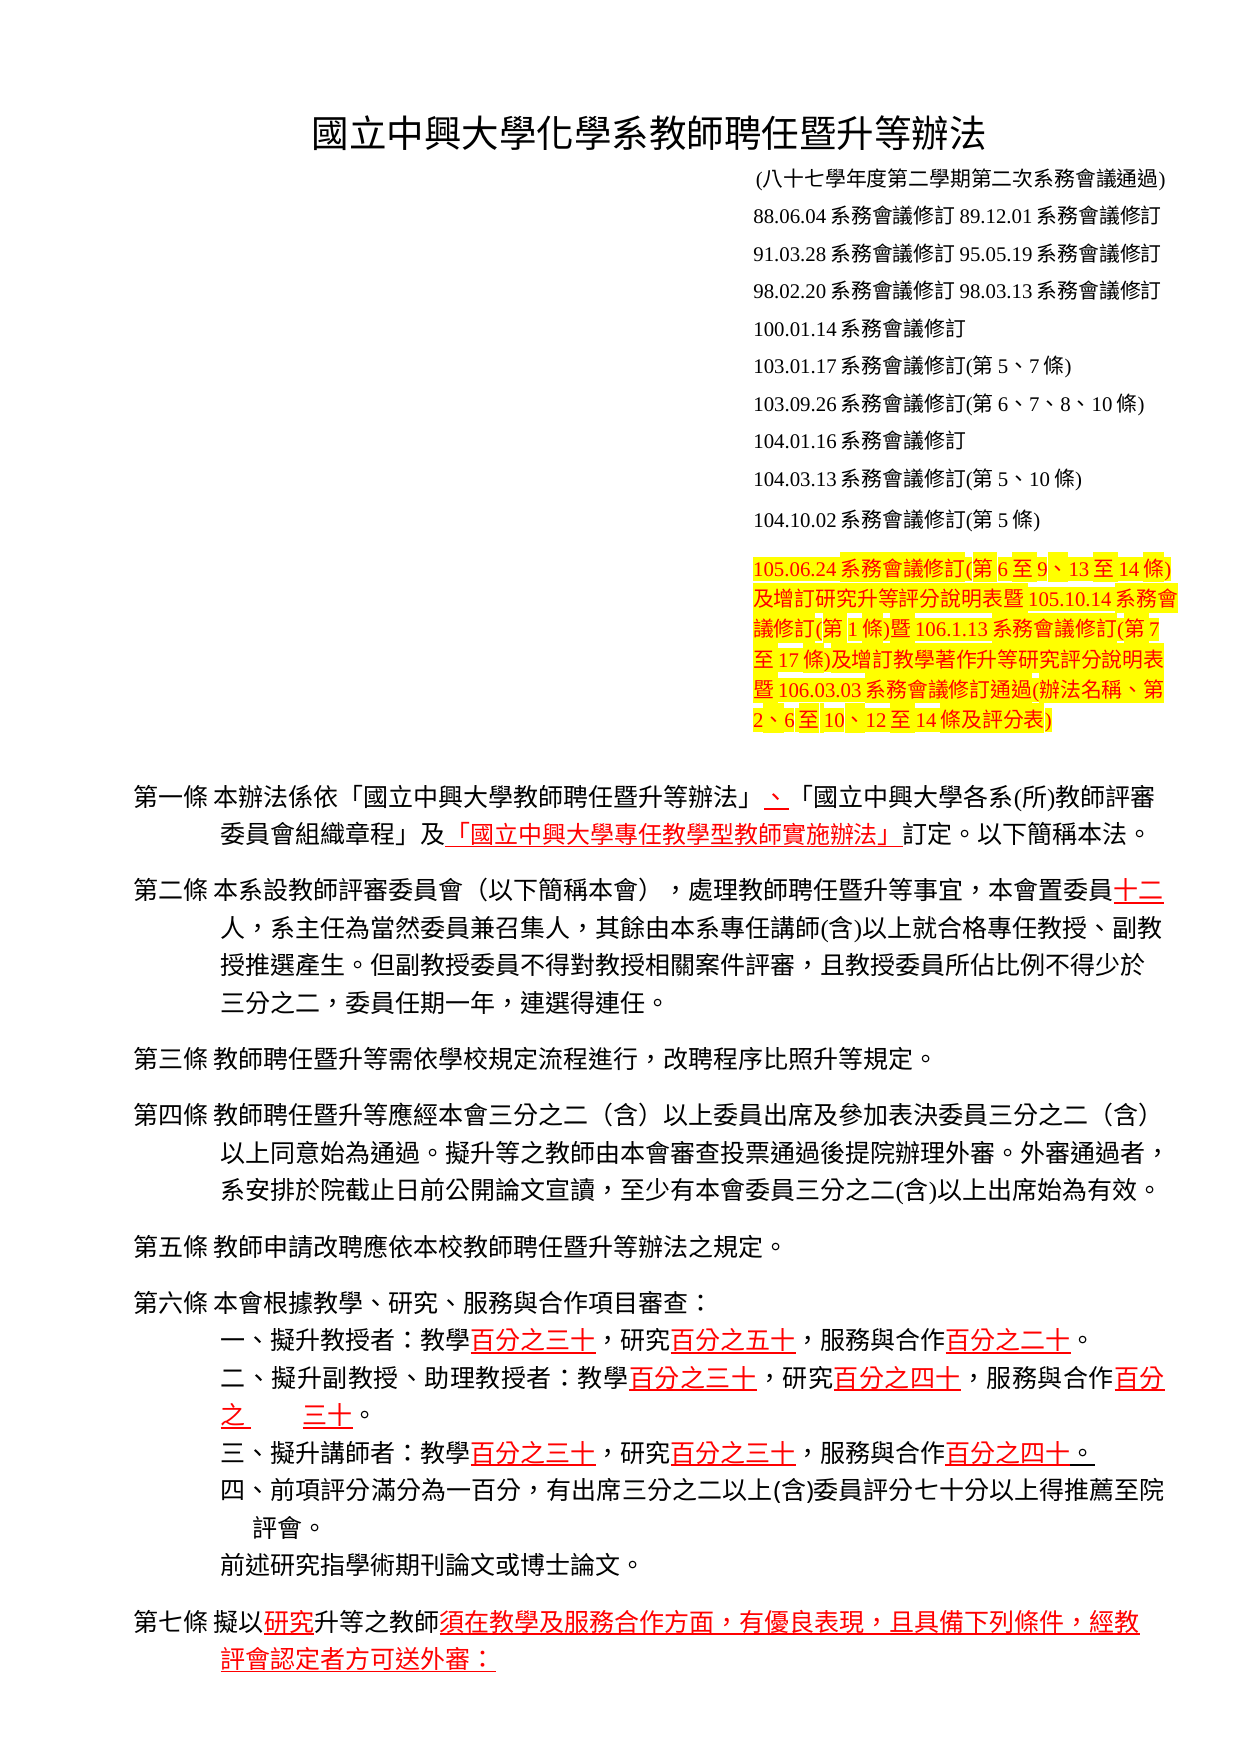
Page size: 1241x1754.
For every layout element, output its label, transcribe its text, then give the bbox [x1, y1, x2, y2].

text 91.03.28系務會議修訂95.05.19系務會議修訂 [753, 233, 1165, 271]
text 第六條 本會根據教學、研究、服務與合作項目審查： 一、擬升教授者：教學百分之三十，研究百分之五十，服務與合作百分之二十。 二、擬升副教授、助理教授者：教學百分之三十，研究百分之四十，服務與合作百分之 三十。 三、擬升講師者：教學百分之三十，研究百分之三十，服務與合作百分之四十。 四、前項評分滿分為一百分，有出席三分之二以上(含)委員評分七十分以上得推薦至院 評會。 前述研究指學術期刊論文或博士論文。 [133, 1283, 1165, 1583]
text 104.03.13系務會議修訂(第5、10條) [753, 458, 1165, 496]
text 100.01.14系務會議修訂 [753, 308, 1165, 346]
text 104.01.16系務會議修訂 [753, 421, 1165, 458]
text 98.02.20系務會議修訂98.03.13系務會議修訂 [753, 271, 1165, 308]
text 第三條 教師聘任暨升等需依學校規定流程進行，改聘程序比照升等規定。 [133, 1039, 1165, 1076]
text 105.06.24系務會議修訂(第6至9、13至14條)及增訂研究升等評分說明表暨105.10.14系務會議修訂(第1條)暨106.1.13系務會議修訂(第7至17條)及增訂教學著作升等研究評分說明表暨106.03.03系務會議修訂通過(辦法名稱、第2、6至10、12至14條及評分表) [753, 552, 1182, 733]
text (八十七學年度第二學期第二次系務會議通過) [133, 158, 1165, 196]
text 103.09.26系務會議修訂(第6、7、8、10條) [753, 383, 1165, 421]
text 104.10.02系務會議修訂(第5條) [753, 496, 1165, 533]
text 第一條 本辦法係依「國立中興大學教師聘任暨升等辦法」、「國立中興大學各系(所)教師評審委員會組織章程」及「國立中興大學專任教學型教師實施辦法」訂定。以下簡稱本法。 [133, 776, 1165, 851]
text 88.06.04系務會議修訂89.12.01系務會議修訂 [753, 196, 1165, 233]
text 國立中興大學化學系教師聘任暨升等辦法 [133, 104, 1165, 158]
text 103.01.17系務會議修訂(第5、7條) [753, 346, 1165, 383]
list 第四條 教師聘任暨升等應經本會三分之二（含）以上委員出席及參加表決委員三分之二（含）以上同意始為通過。擬升等之教師由本會審查投票通過後提院辦理外審。外審通過者，系安排於院截止日前公開論文宣讀，至少有本會委員三分之二(含)以上出席始為有效。 [133, 1095, 1165, 1208]
text 第二條 本系設教師評審委員會（以下簡稱本會），處理教師聘任暨升等事宜，本會置委員十二人，系主任為當然委員兼召集人，其餘由本系專任講師(含)以上就合格專教授、副教授推選產生。但副教授委員不得對教授相關案件評審，且教授委員所佔比例不得少於三分之二，委員任期一年，連選得連任。 [133, 870, 1165, 1020]
text 第七條 擬以研究升等之教師須在教學及服務合作方面，有優良表現，且具備下列條件，經教評會認定者方可送外審： [133, 1601, 1141, 1676]
text 第五條 教師申請改聘應依本校教師聘任暨升等辦法之規定。 [133, 1226, 1165, 1264]
